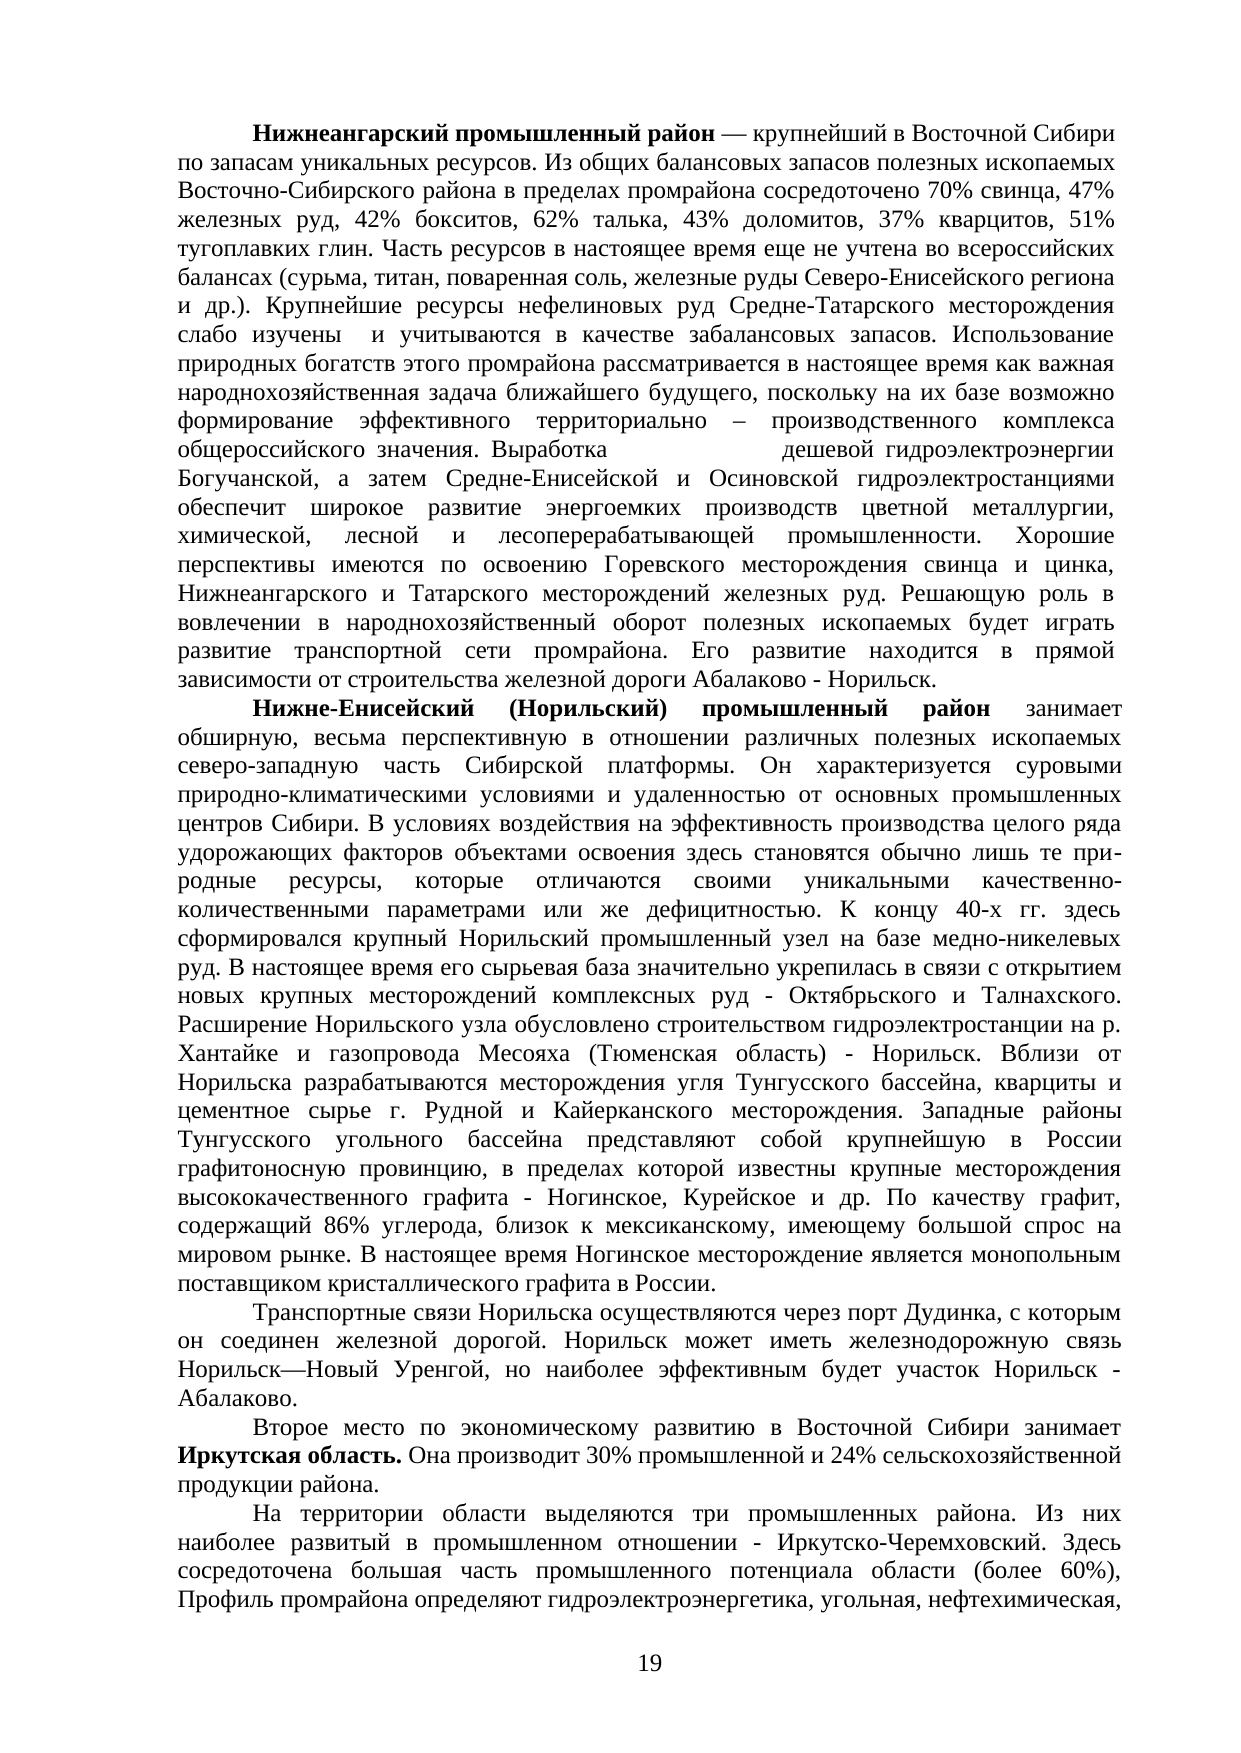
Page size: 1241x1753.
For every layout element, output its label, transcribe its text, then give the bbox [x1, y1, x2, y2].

text Нижне-Енисейский (Норильский) промышленный район занимает обширную, весьма перспективную в отношении различных полезных ископаемых северо-западную часть Сибирской платформы. Он характеризуется суровыми природно-климатическими условиями и удаленностью от основных промышленных центров Сибири. В условиях воздействия на эффективность производства целого ряда удорожающих факторов объектами освоения здесь становятся обычно лишь те природные ресурсы, которые отличаются своими уникальными качественно-количественными параметрами или же дефицитностью. К концу 40-х гг. здесь сформировался крупный Норильский промышленный узел на базе медно-никелевых руд. В настоящее время его сырьевая база значительно укрепилась в связи с открытием новых крупных месторождений комплексных руд - Октябрьского и Талнахского. Расширение Норильского узла обусловлено строительством гидроэлектростанции на р. Хантайке и газопровода Месояха (Тюменская область) - Норильск. Вблизи от Норильска разрабатываются месторождения угля Тунгусского бассейна, кварциты и цементное сырье г. Рудной и Кайерканского месторождения. Западные районы Тунгусского угольного бассейна представляют собой крупнейшую в России графитоносную провинцию, в пределах которой известны крупные месторождения высококачественного графита - Ногинское, Курейское и др. По качеству графит, содержащий 86% углерода, близок к мексиканскому, имеющему большой спрос на мировом рынке. В настоящее время Ногинское месторождение является монопольным поставщиком кристаллического графита в России. [177, 693, 1122, 1297]
text Транспортные связи Норильска осуществляются через порт Дудинка, с которым он соединен железной дорогой. Норильск может иметь железнодорожную связь Норильск—Новый Уренгой, но наиболее эффективным будет участок Норильск - Абалаково. [177, 1297, 1122, 1412]
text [177, 1498, 1122, 1613]
text Нижнеангарский промышленный район — крупнейший в Восточной Сибири по запасам уникальных ресурсов. Из общих балансовых запасов полезных ископаемых Восточно-Сибирского района в пределах промрайона сосредоточено 70% свинца, 47% железных руд, 42% бокситов, 62% талька, 43% доломитов, 37% кварцитов, 51% тугоплавких глин. Часть ресурсов в настоящее время еще не учтена во всероссийских балансах (сурьма, титан, поваренная соль, железные руды Северо-Енисейского региона и др.). Крупнейшие ресурсы нефелиновых руд Средне-Татарского месторождения слабо изучены и учитываются в качестве забалансовых запасов. Использование природных богатств этого промрайона рассматривается в настоящее время как важная народнохозяйственная задача ближайшего будущего, поскольку на их базе возможно формирование эффективного территориально – производственного комплекса общероссийского значения. Выработка дешевой гидроэлектроэнергии Богучанской, а затем Средне-Енисейской и Осиновской гидроэлектростанциями обеспечит широкое развитие энергоемких производств цветной металлургии, химической, лесной и лесоперерабатывающей промышленности. Хорошие перспективы имеются по освоению Горевского месторождения свинца и цинка, Нижнеангарского и Татарского месторождений железных руд. Решающую роль в вовлечении в народнохозяйственный оборот полезных ископаемых будет играть развитие транспортной сети промрайона. Его развитие находится в прямой зависимости от строительства железной дороги Абалаково - Норильск. [177, 118, 1115, 693]
text Второе место по экономическому развитию в Восточной Сибири занимает Иркутская область. Она производит 30% промышленной и 24% сельскохозяйственной продукции района. [177, 1412, 1122, 1498]
